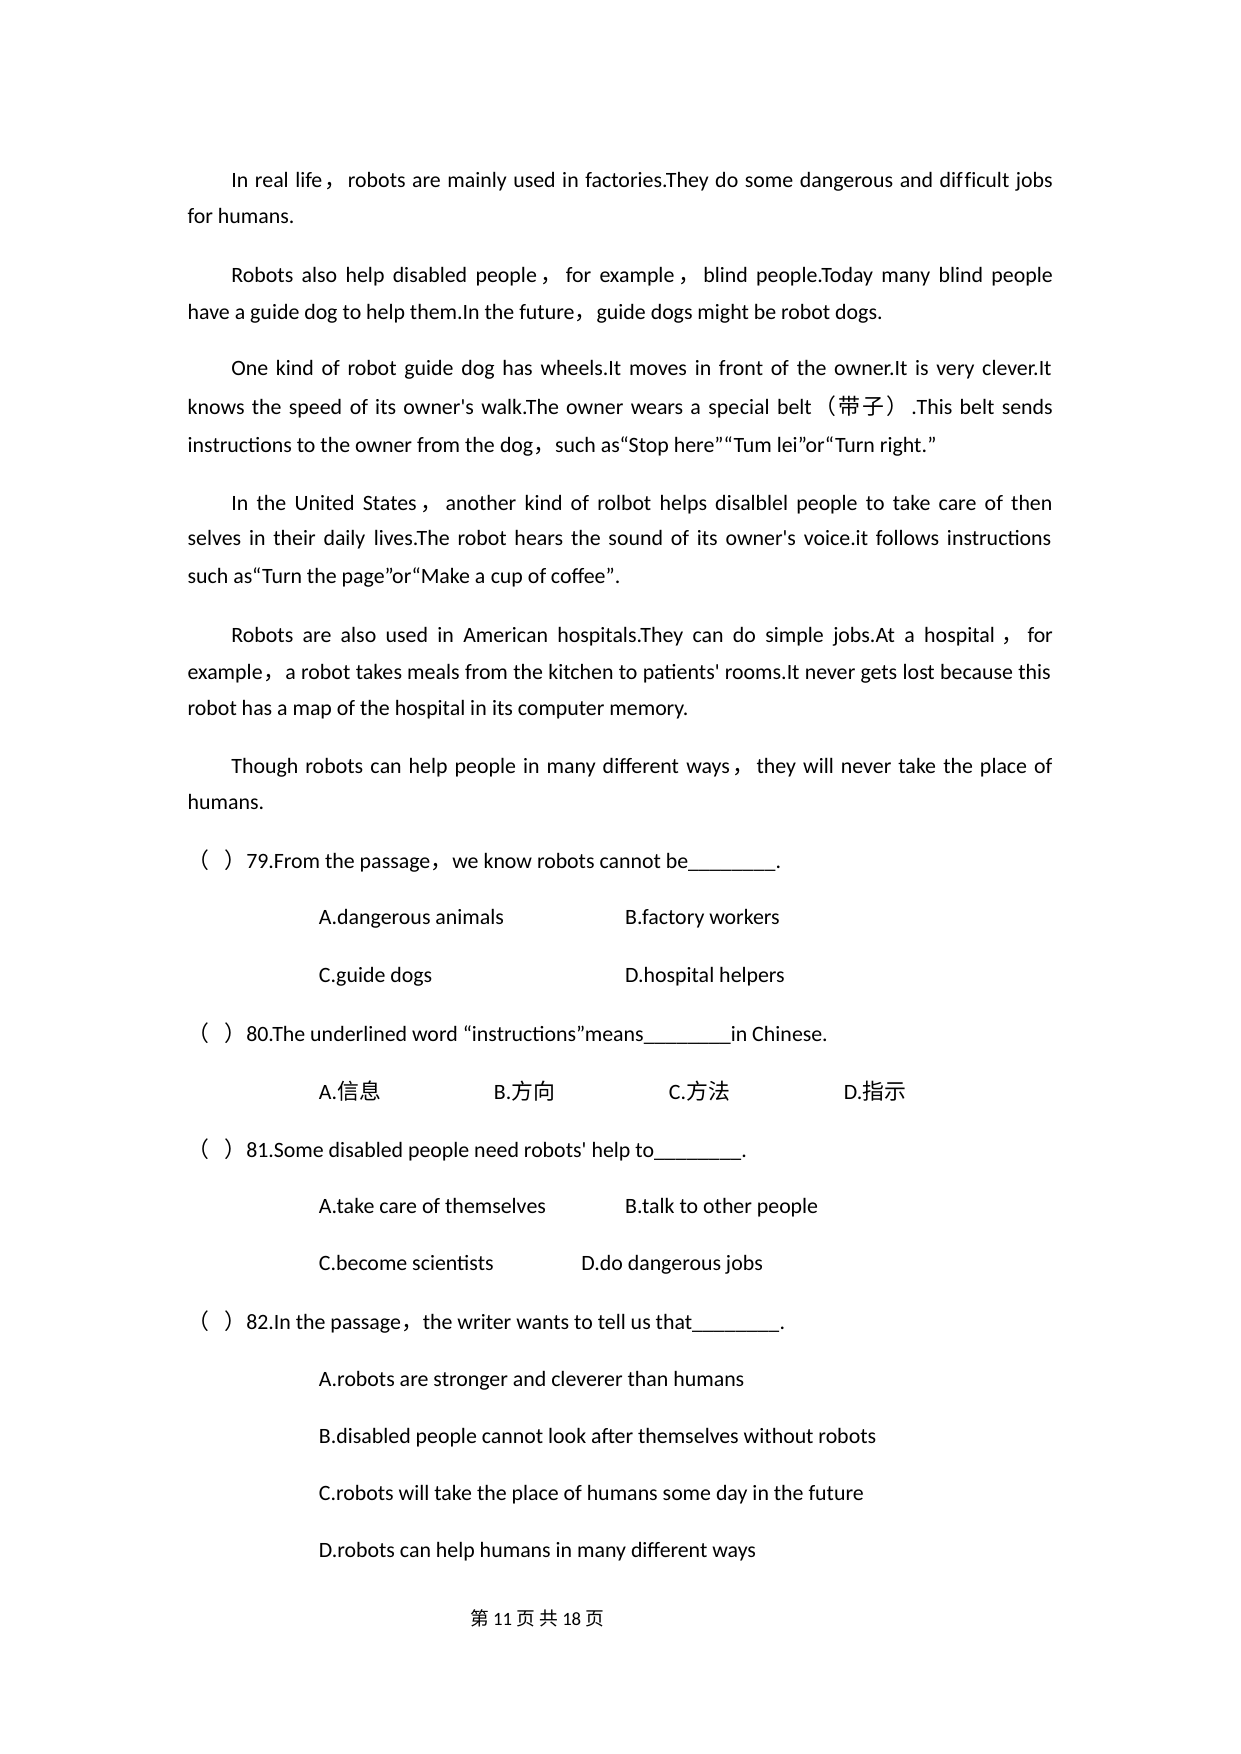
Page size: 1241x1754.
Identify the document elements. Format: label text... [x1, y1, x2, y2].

text Though robots can help people in many different ways，they will never take the place of humans. [187, 748, 1053, 818]
text A.信息 B.方向 C.方法 D.指示 [275, 1073, 1053, 1106]
text In the United States，another kind of rolbot helps disalblel people to take care of then selves in their daily lives.The robot hears the sound of its owner's voice.it follows instructions such as“Turn the page”or“Make a cup of coffee”. [187, 484, 1053, 591]
text B.disabled people cannot look after themselves without robots [187, 1419, 1053, 1452]
text A.robots are stronger and cleverer than humans [187, 1362, 1053, 1394]
text C.robots will take the place of humans some day in the future [187, 1476, 1053, 1509]
text C.guide dogs D.hospital helpers [275, 958, 1053, 990]
text D.robots can help humans in many different ways [187, 1534, 1053, 1566]
text C.become scientists D.do dangerous jobs [275, 1247, 1053, 1279]
text A.take care of themselves B.talk to other people [275, 1189, 1053, 1222]
text （ ）82.In the passage，the writer wants to tell us that________. [187, 1304, 1053, 1336]
text （ ）79.From the passage，we know robots cannot be________. [187, 843, 1053, 875]
text A.dangerous animals B.factory workers [275, 901, 1053, 933]
text In real life，robots are mainly used in factories.They do some dangerous and difficult jobs for humans. [187, 162, 1053, 232]
text （ ）81.Some disabled people need robots' help to________. [187, 1131, 1053, 1164]
text （ ）80.The underlined word “instructions”means________in Chinese. [187, 1015, 1053, 1048]
text One kind of robot guide dog has wheels.It moves in front of the owner.It is very clever.It knows the speed of its owner's walk.The owner wears a special belt（带子）.This belt sends instructions to the owner from the dog，such as“Stop here”“Tum lei”or“Turn right.” [187, 352, 1053, 459]
text Robots also help disabled people，for example，blind people.Today many blind people have a guide dog to help them.In the future，guide dogs might be robot dogs. [187, 256, 1053, 326]
text Robots are also used in American hospitals.They can do simple jobs.At a hospital，for example，a robot takes meals from the kitchen to patients' rooms.It never gets lost because this robot has a map of the hospital in its computer memory. [187, 616, 1053, 723]
